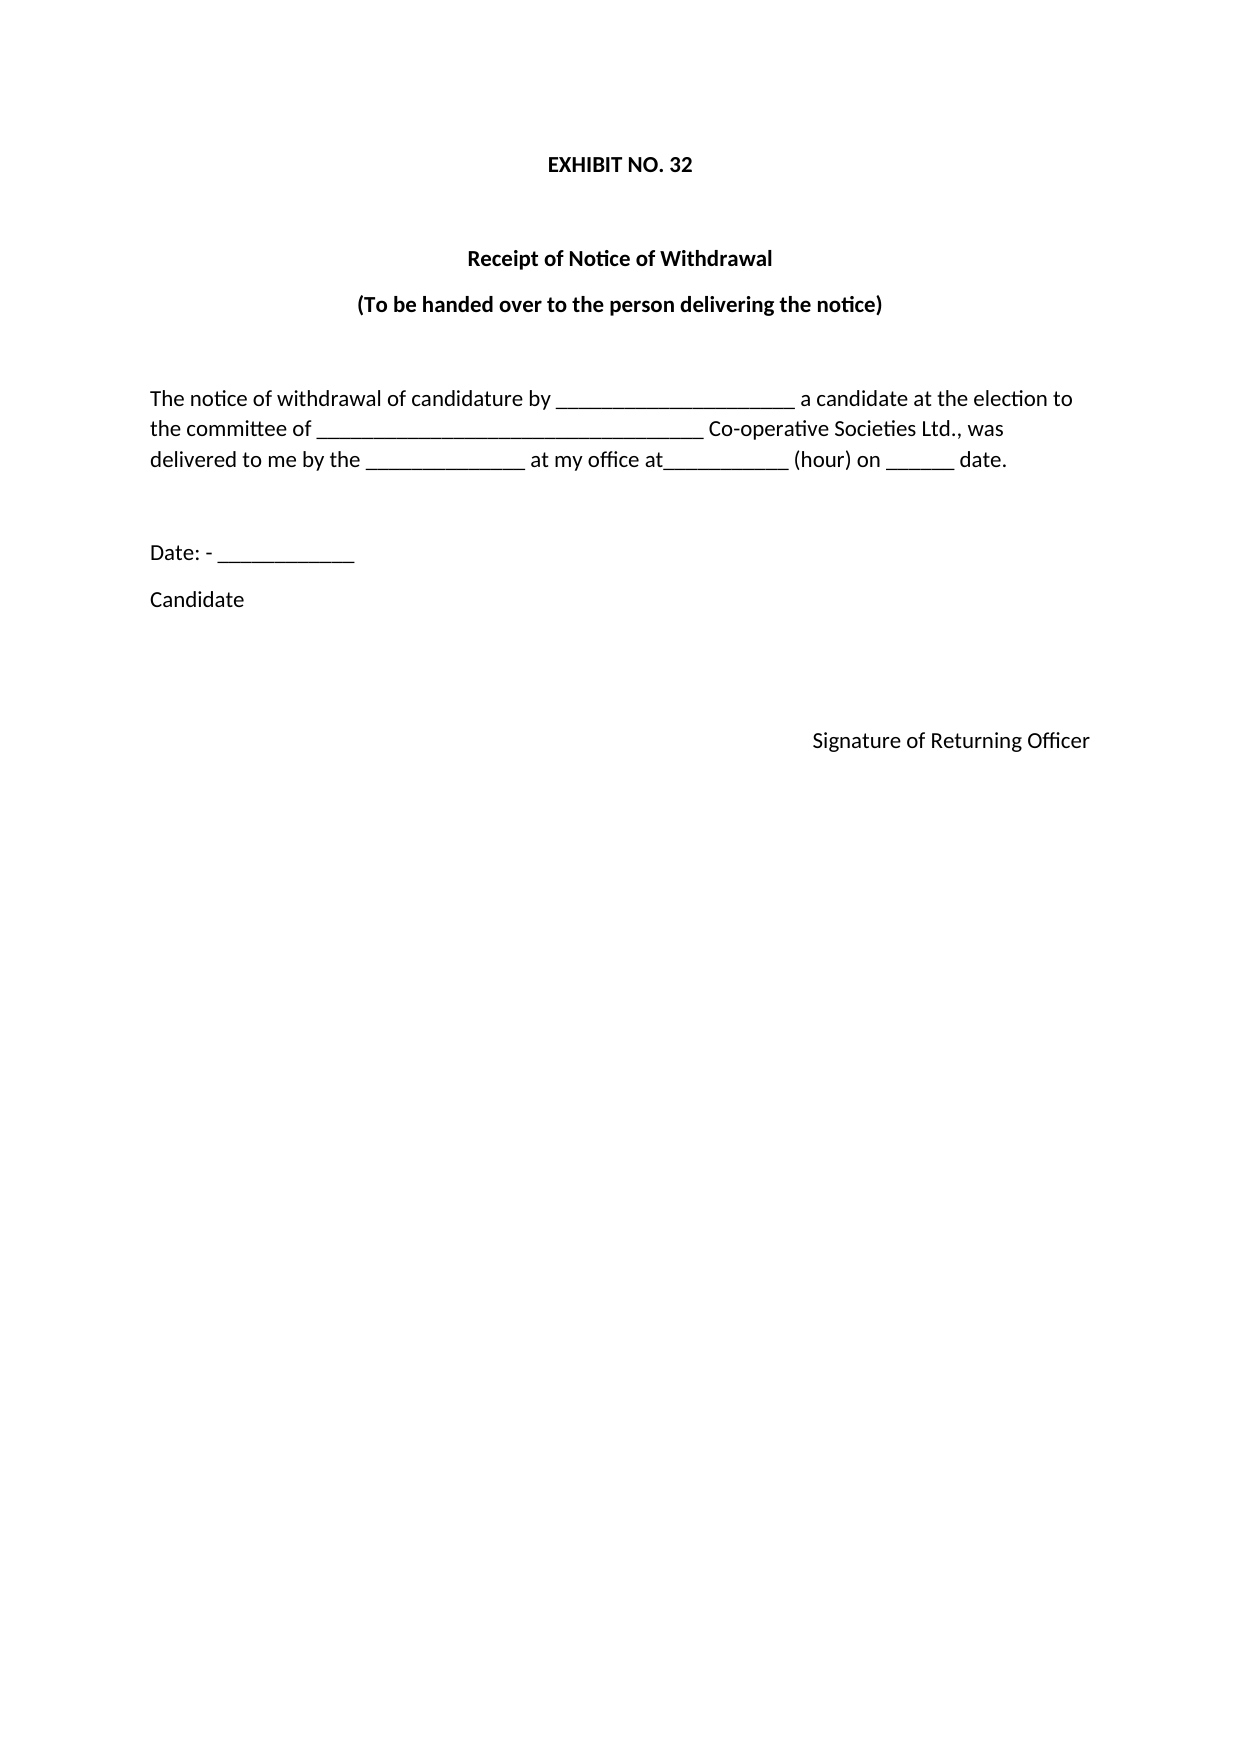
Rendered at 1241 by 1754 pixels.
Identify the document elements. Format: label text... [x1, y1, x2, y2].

text Candidate [150, 585, 1090, 613]
text The notice of withdrawal of candidature by _____________________ a candidate at the election to the committee of __________________________________ Co-operative Societies Ltd., was delivered to me by the ______________ at my office at___________ (hour) on ______ date. [150, 384, 1090, 473]
text Signature of Returning Officer [150, 726, 1090, 754]
text (To be handed over to the person delivering the notice) [150, 291, 1090, 319]
text Date: - ____________ [150, 538, 1090, 567]
text EXHIBIT NO. 32 [150, 150, 1090, 178]
text Receipt of Notice of Withdrawal [150, 244, 1090, 272]
